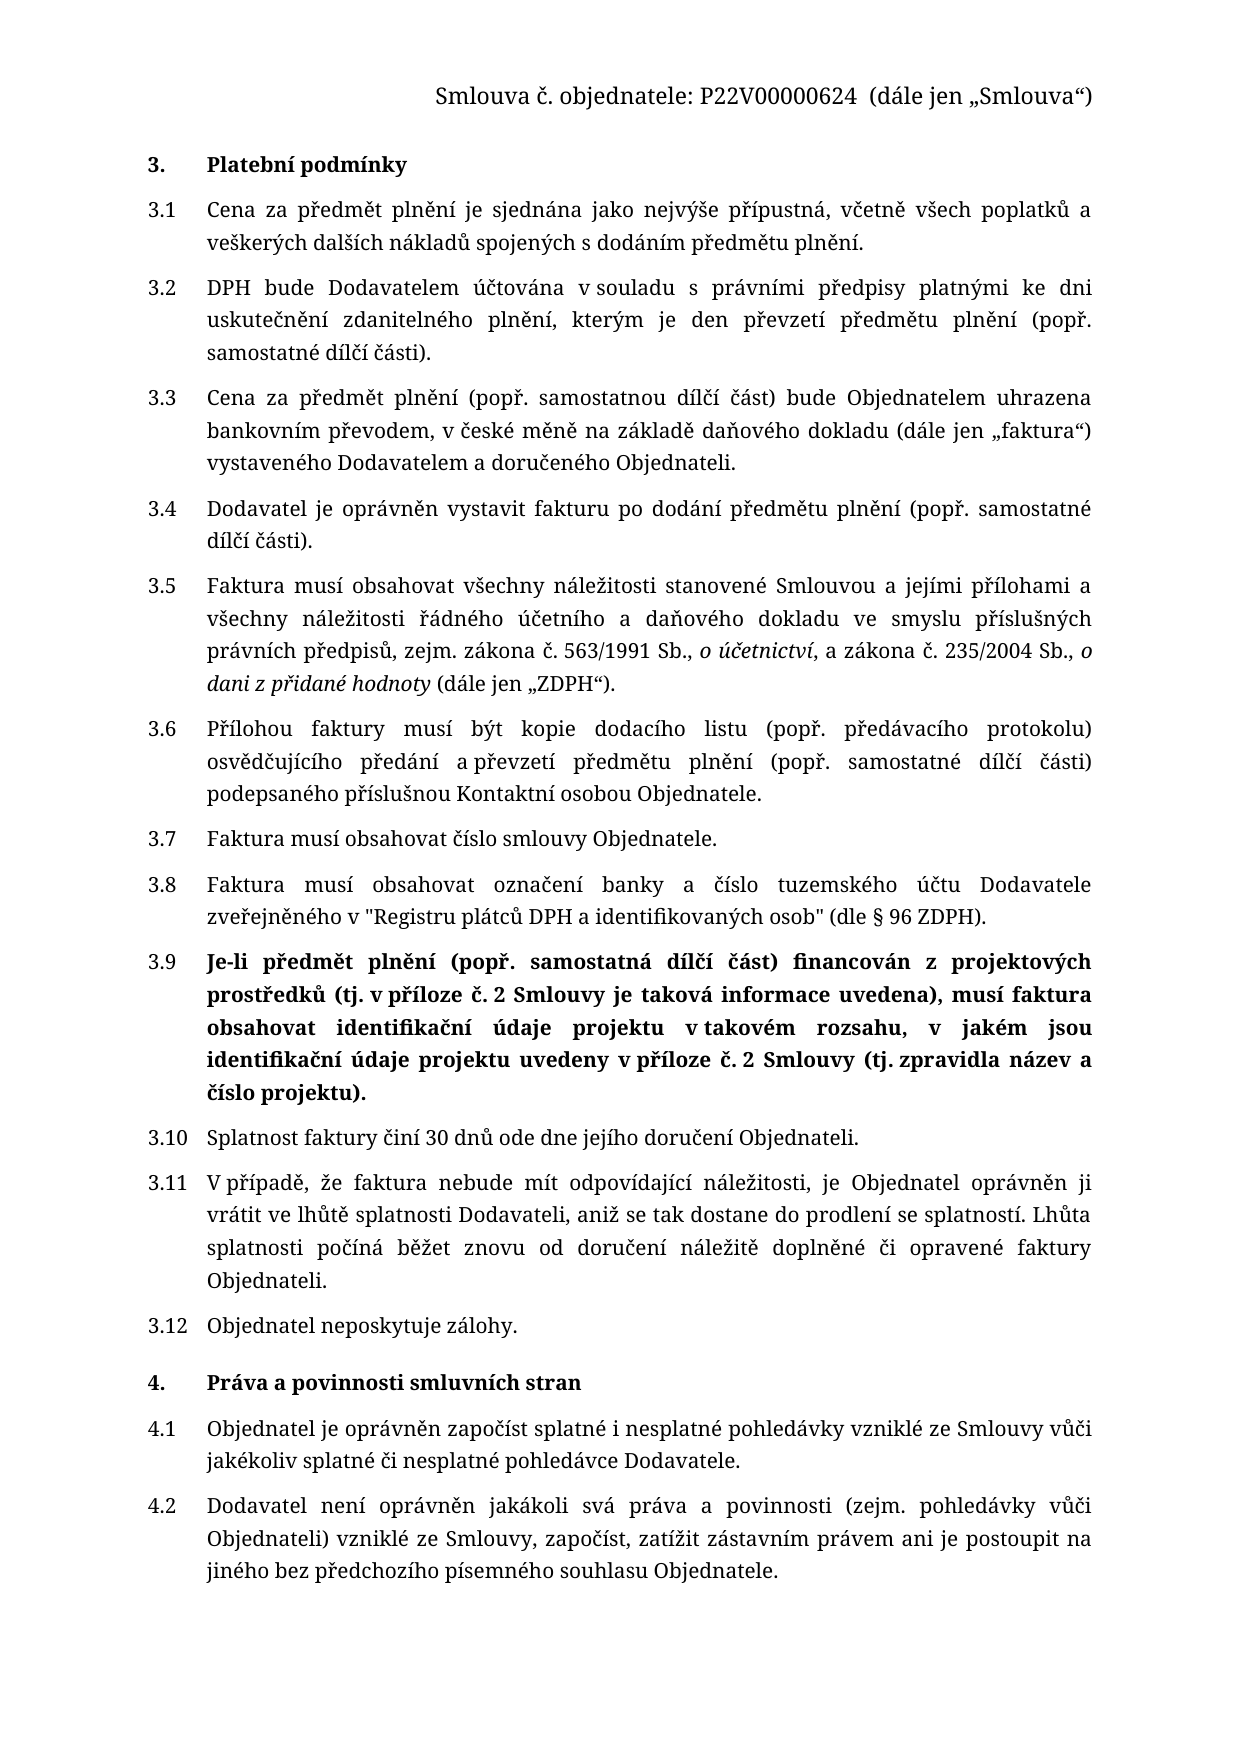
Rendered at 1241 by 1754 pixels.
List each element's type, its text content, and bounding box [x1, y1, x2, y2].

list Faktura musí obsahovat označení banky a číslo tuzemského účtu Dodavatele zveřejněného v "Registru plátců DPH a identifikovaných osob" (dle § 96 ZDPH). [148, 870, 1093, 931]
list Faktura musí obsahovat číslo smlouvy Objednatele. [148, 824, 1093, 853]
list Je-li předmět plnění (popř. samostatná dílčí část) financován z projektových prostředků (tj. v příloze č. 2 Smlouvy je taková informace uvedena), musí faktura obsahovat identifikační údaje projektu v takovém rozsahu, v jakém jsou identifikační údaje projektu uvedeny v příloze č. 2 Smlouvy (tj. zpravidla název a číslo projektu). [148, 947, 1093, 1106]
list Platební podmínky [148, 150, 1093, 179]
list DPH bude Dodavatelem účtována v souladu s právními předpisy platnými ke dni uskutečnění zdanitelného plnění, kterým je den převzetí předmětu plnění (popř. samostatné dílčí části). [148, 273, 1093, 367]
list Faktura musí obsahovat všechny náležitosti stanovené Smlouvou a jejími přílohami a všechny náležitosti řádného účetního a daňového dokladu ve smyslu příslušných právních předpisů, zejm. zákona č. 563/1991 Sb., o účetnictví, a zákona č. 235/2004 Sb., o dani z přidané hodnoty (dále jen „ZDPH“). [148, 571, 1093, 698]
list Objednatel neposkytuje zálohy. [148, 1311, 1093, 1339]
list Dodavatel je oprávněn vystavit fakturu po dodání předmětu plnění (popř. samostatné dílčí části). [148, 494, 1093, 555]
list Cena za předmět plnění (popř. samostatnou dílčí část) bude Objednatelem uhrazena bankovním převodem, v české měně na základě daňového dokladu (dále jen „faktura“) vystaveného Dodavatelem a doručeného Objednateli. [148, 383, 1093, 477]
list Splatnost faktury činí 30 dnů ode dne jejího doručení Objednateli. [148, 1123, 1093, 1151]
list Objednatel je oprávněn započíst splatné i nesplatné pohledávky vzniklé ze Smlouvy vůči jakékoliv splatné či nesplatné pohledávce Dodavatele. [148, 1414, 1093, 1475]
list Přílohou faktury musí být kopie dodacího listu (popř. předávacího protokolu) osvědčujícího předání a převzetí předmětu plnění (popř. samostatné dílčí části) podepsaného příslušnou Kontaktní osobou Objednatele. [148, 714, 1093, 808]
list Dodavatel není oprávněn jakákoli svá práva a povinnosti (zejm. pohledávky vůči Objednateli) vzniklé ze Smlouvy, započíst, zatížit zástavním právem ani je postoupit na jiného bez předchozího písemného souhlasu Objednatele. [148, 1491, 1093, 1585]
list Práva a povinnosti smluvních stran [148, 1368, 1093, 1397]
list Cena za předmět plnění je sjednána jako nejvýše přípustná, včetně všech poplatků a veškerých dalších nákladů spojených s dodáním předmětu plnění. [148, 195, 1093, 256]
list V případě, že faktura nebude mít odpovídající náležitosti, je Objednatel oprávněn ji vrátit ve lhůtě splatnosti Dodavateli, aniž se tak dostane do prodlení se splatností. Lhůta splatnosti počíná běžet znovu od doručení náležitě doplněné či opravené faktury Objednateli. [148, 1168, 1093, 1294]
